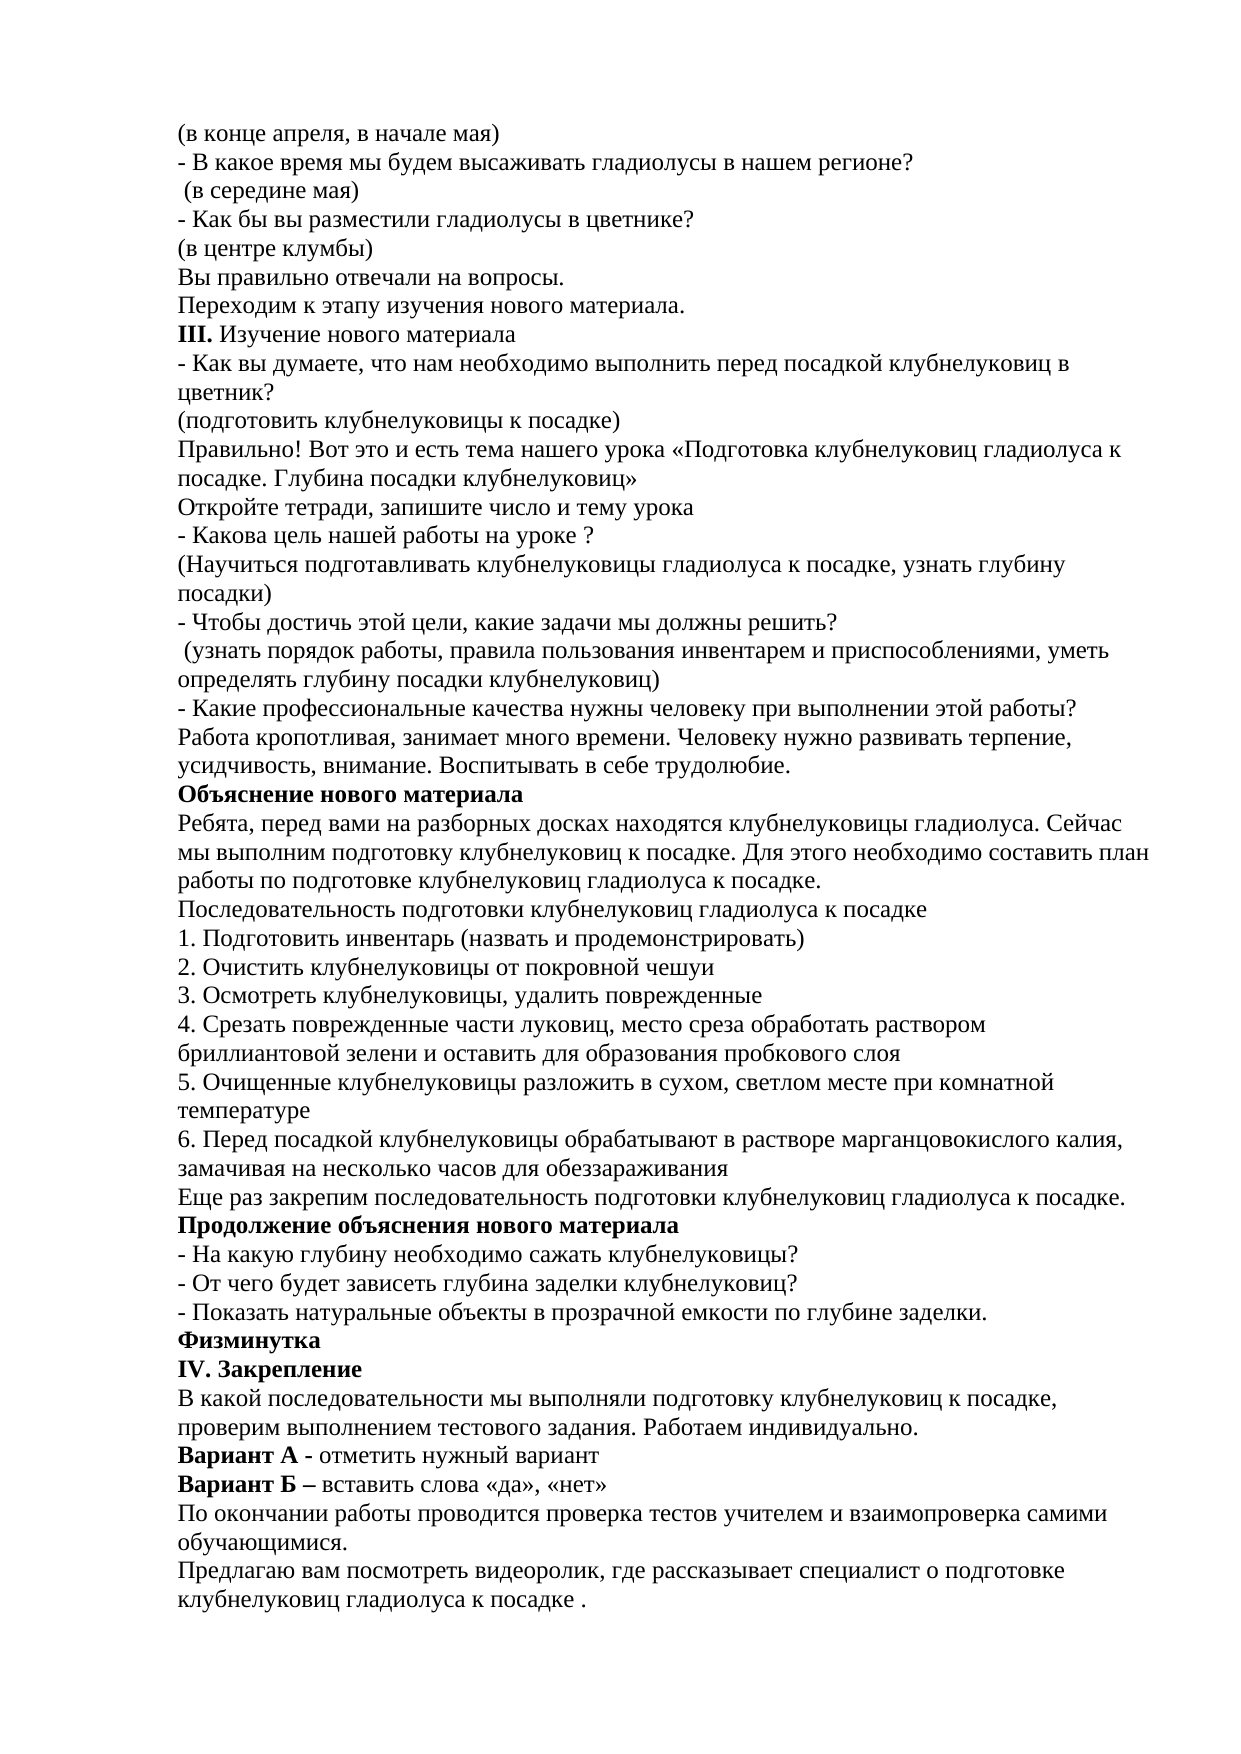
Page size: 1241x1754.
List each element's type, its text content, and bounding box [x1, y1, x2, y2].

text Объяснение нового материала [177, 779, 1152, 808]
text III. Изучение нового материала [177, 319, 1152, 348]
text Вариант А - отметить нужный вариант [177, 1441, 1152, 1469]
text Продолжение объяснения нового материала [177, 1211, 1152, 1239]
text По окончании работы проводится проверка тестов учителем и взаимопроверка самими обучающимися. [177, 1498, 1152, 1556]
text - На какую глубину необходимо сажать клубнелуковицы? [177, 1239, 1152, 1268]
text 1. Подготовить инвентарь (назвать и продемонстрировать) [177, 923, 1152, 952]
text Еще раз закрепим последовательность подготовки клубнелуковиц гладиолуса к посадке. [177, 1182, 1152, 1211]
text 3. Осмотреть клубнелуковицы, удалить поврежденные [177, 981, 1152, 1009]
text Ребята, перед вами на разборных досках находятся клубнелуковицы гладиолуса. Сейчас мы выполним подготовку клубнелуковиц к посадке. Для этого необходимо составить план работы по подготовке клубнелуковиц гладиолуса к посадке. [177, 808, 1152, 894]
text Работа кропотливая, занимает много времени. Человеку нужно развивать терпение, усидчивость, внимание. Воспитывать в себе трудолюбие. [177, 722, 1152, 779]
text 6. Перед посадкой клубнелуковицы обрабатывают в растворе марганцовокислого калия, замачивая на несколько часов для обеззараживания [177, 1124, 1152, 1182]
text Физминутка [177, 1326, 1152, 1354]
text Откройте тетради, запишите число и тему урока [177, 492, 1152, 521]
text Вариант Б – вставить слова «да», «нет» [177, 1469, 1152, 1498]
text (в центре клумбы) [177, 233, 1152, 262]
text (в середине мая) [177, 176, 1152, 204]
text Предлагаю вам посмотреть видеоролик, где рассказывает специалист о подготовке клубнелуковиц гладиолуса к посадке . [177, 1556, 1152, 1613]
text IV. Закрепление [177, 1354, 1152, 1383]
text - Показать натуральные объекты в прозрачной емкости по глубине заделки. [177, 1297, 1152, 1326]
text Переходим к этапу изучения нового материала. [177, 291, 1152, 319]
text - Какова цель нашей работы на уроке ? [177, 521, 1152, 549]
text Последовательность подготовки клубнелуковиц гладиолуса к посадке [177, 894, 1152, 923]
text - От чего будет зависеть глубина заделки клубнелуковиц? [177, 1268, 1152, 1297]
text - Как вы думаете, что нам необходимо выполнить перед посадкой клубнелуковиц в цветник? [177, 348, 1152, 406]
text - Чтобы достичь этой цели, какие задачи мы должны решить? [177, 607, 1152, 636]
text 2. Очистить клубнелуковицы от покровной чешуи [177, 952, 1152, 981]
text (подготовить клубнелуковицы к посадке) [177, 406, 1152, 434]
text Вы правильно отвечали на вопросы. [177, 262, 1152, 291]
text В какой последовательности мы выполняли подготовку клубнелуковиц к посадке, проверим выполнением тестового задания. Работаем индивидуально. [177, 1383, 1152, 1441]
text 5. Очищенные клубнелуковицы разложить в сухом, светлом месте при комнатной температуре [177, 1067, 1152, 1124]
text 4. Срезать поврежденные части луковиц, место среза обработать раствором бриллиантовой зелени и оставить для образования пробкового слоя [177, 1009, 1152, 1067]
text Правильно! Вот это и есть тема нашего урока «Подготовка клубнелуковиц гладиолуса к посадке. Глубина посадки клубнелуковиц» [177, 434, 1152, 492]
text - Как бы вы разместили гладиолусы в цветнике? [177, 204, 1152, 233]
text - В какое время мы будем высаживать гладиолусы в нашем регионе? [177, 147, 1152, 176]
text - Какие профессиональные качества нужны человеку при выполнении этой работы? [177, 693, 1152, 722]
text (узнать порядок работы, правила пользования инвентарем и приспособлениями, уметь определять глубину посадки клубнелуковиц) [177, 636, 1152, 693]
text (в конце апреля, в начале мая) [177, 118, 1152, 147]
text (Научиться подготавливать клубнелуковицы гладиолуса к посадке, узнать глубину посадки) [177, 549, 1152, 607]
